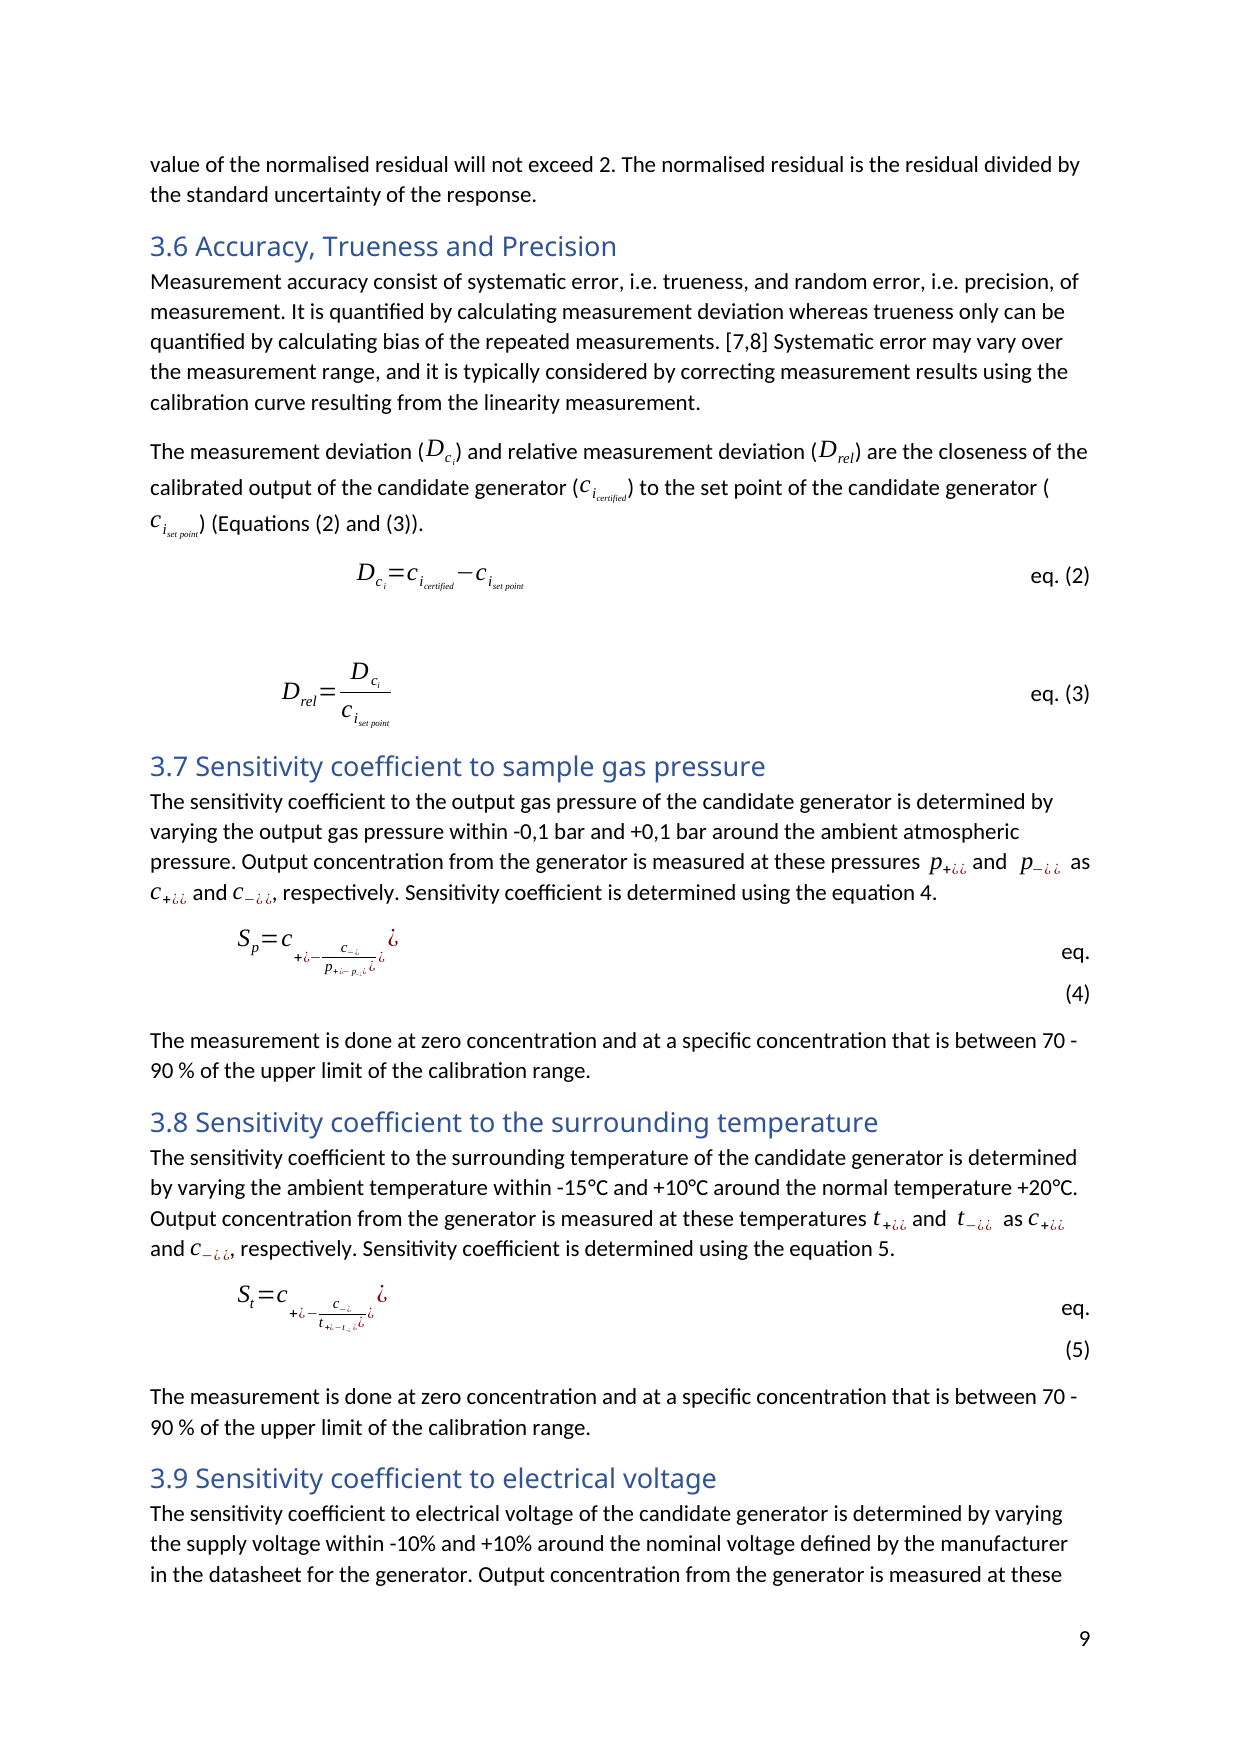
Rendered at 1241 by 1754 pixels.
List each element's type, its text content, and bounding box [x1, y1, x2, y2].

subtitle 3.6 Accuracy, Trueness and Precision [150, 227, 1090, 264]
text eq. (5) [150, 1281, 1090, 1364]
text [150, 150, 1090, 208]
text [150, 1499, 1090, 1588]
subtitle 3.8 Sensitivity coefficient to the surrounding temperature [150, 1103, 1090, 1140]
subtitle 3.9 Sensitivity coefficient to electrical voltage [150, 1459, 1090, 1496]
text The measurement deviation () and relative measurement deviation () are the closeness of the calibrated output of the candidate generator () to the set point of the candidate generator () (Equations (2) and (3)). [150, 434, 1090, 539]
text eq. (3) [150, 658, 1090, 728]
text eq. (2) [150, 558, 1090, 592]
text The sensitivity coefficient to the surrounding temperature of the candidate generator is determined by varying the ambient temperature within -15°C and +10°C around the normal temperature +20°C. Output concentration from the generator is measured at these temperatures and as and , respectively. Sensitivity coefficient is determined using the equation 5. [150, 1143, 1090, 1262]
subtitle 3.7 Sensitivity coefficient to sample gas pressure [150, 747, 1090, 784]
text The measurement is done at zero concentration and at a specific concentration that is between 70 - 90 % of the upper limit of the calibration range. [150, 1026, 1090, 1084]
text The measurement is done at zero concentration and at a specific concentration that is between 70 - 90 % of the upper limit of the calibration range. [150, 1382, 1090, 1441]
text eq. (4) [150, 924, 1090, 1007]
text The sensitivity coefficient to the output gas pressure of the candidate generator is determined by varying the output gas pressure within -0,1 bar and +0,1 bar around the ambient atmospheric pressure. Output concentration from the generator is measured at these pressures and as and , respectively. Sensitivity coefficient is determined using the equation 4. [150, 787, 1090, 906]
text Measurement accuracy consist of systematic error, i.e. trueness, and random error, i.e. precision, of measurement. It is quantified by calculating measurement deviation whereas trueness only can be quantified by calculating bias of the repeated measurements. [7,8] Systematic error may vary over the measurement range, and it is typically considered by correcting measurement results using the calibration curve resulting from the linearity measurement. [150, 267, 1090, 416]
